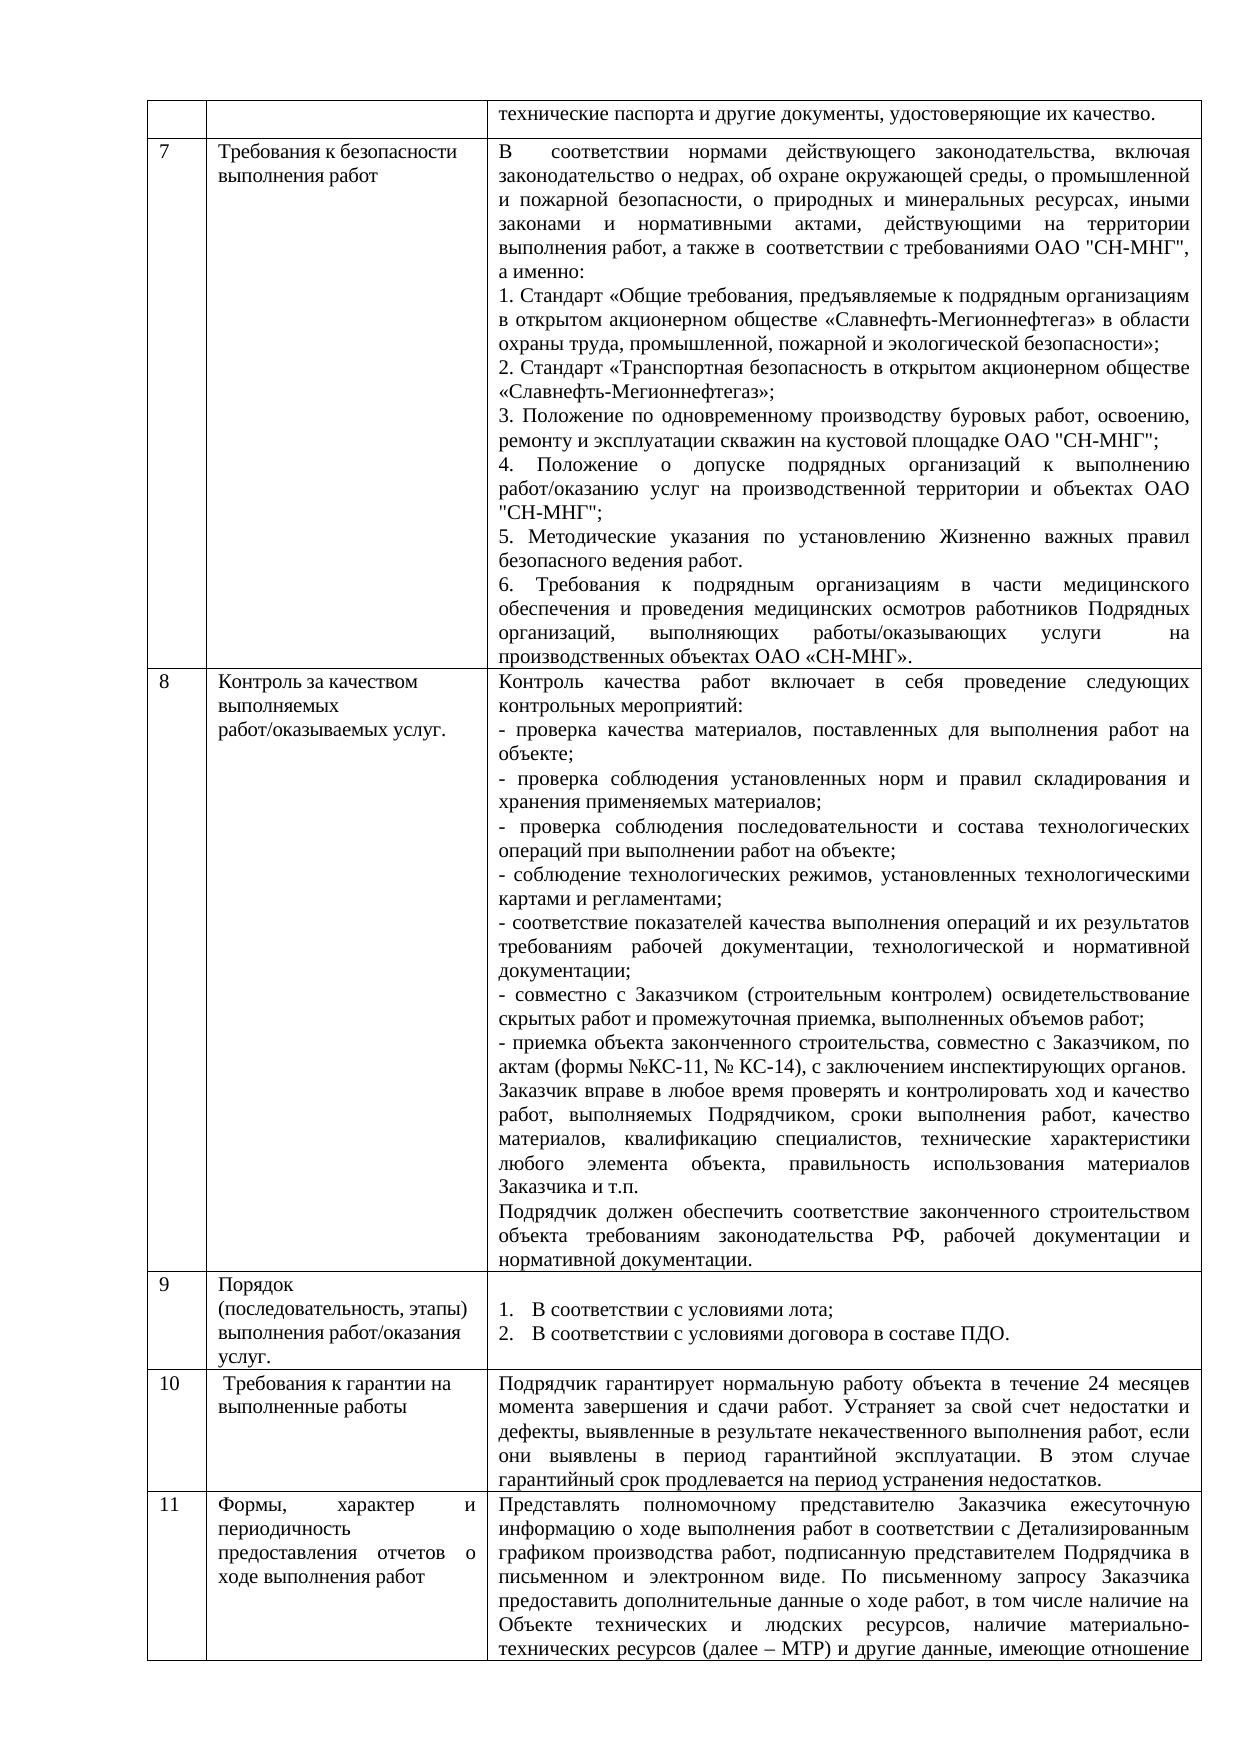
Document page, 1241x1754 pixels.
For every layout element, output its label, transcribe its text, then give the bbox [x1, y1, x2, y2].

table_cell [207, 1492, 487, 1660]
table_cell 7 [148, 139, 206, 668]
table_cell 11 [148, 1492, 206, 1660]
table_cell Порядок (последовательность, этапы) выполнения работ/оказания услуг. [207, 1272, 487, 1369]
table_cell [207, 101, 487, 138]
table_cell Контроль за качеством выполняемых работ/оказываемых услуг. [207, 669, 487, 1271]
table_cell Требования к гарантии на выполненные работы [207, 1370, 487, 1491]
table_cell Контроль качества работ включает в себя проведение следующих контрольных мероприятий: - проверка качества материалов, поставленных для выполнения работ на объекте; - проверка соблюдения установленных норм и правил складирования и хранения применяемых материалов; - проверка соблюдения последовательности и состава технологических операций при выполнении работ на объекте; - соблюдение технологических режимов, установленных технологическими картами и регламентами; - соответствие показателей качества выполнения операций и их результатов требованиям рабочей документации, технологической и нормативной документации; - совместно с Заказчиком (строительным контролем) освидетельствование скрытых работ и промежуточная приемка, выполненных объемов работ; - приемка объекта законченного строительства, совместно с Заказчиком, по актам (формы №КС-11, № КС-14), с заключением инспектирующих органов. Заказчик вправе в любое время проверять и контролировать ход и качество работ, выполняемых Подрядчиком, сроки выполнения работ, качество материалов, квалификацию специалистов, технические характеристики любого элемента объекта, правильность использования материалов Заказчика и т.п. Подрядчик должен обеспечить соответствие законченного строительством объекта требованиям законодательства РФ, рабочей документации и нормативной документации. [488, 669, 1201, 1271]
table_cell 10 [148, 1370, 206, 1491]
table_cell В соответствии с условиями лота; В соответствии с условиями договора в составе ПДО. [488, 1272, 1201, 1369]
table_cell 6 [148, 101, 206, 138]
table_cell Подрядчик гарантирует нормальную работу объекта в течение 24 месяцев момента завершения и сдачи работ. Устраняет за свой счет недостатки и дефекты, выявленные в результате некачественного выполнения работ, если они выявлены в период гарантийной эксплуатации. В этом случае гарантийный срок продлевается на период устранения недостатков. [488, 1370, 1201, 1491]
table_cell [488, 1492, 1201, 1660]
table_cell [488, 101, 1201, 138]
table_cell 8 [148, 669, 206, 1271]
table_cell 9 [148, 1272, 206, 1369]
table_cell Требования к безопасности выполнения работ [207, 139, 487, 668]
table_cell В соответствии нормами действующего законодательства, включая законодательство о недрах, об охране окружающей среды, о промышленной и пожарной безопасности, о природных и минеральных ресурсах, иными законами и нормативными актами, действующими на территории выполнения работ, а также в соответствии с требованиями ОАО "СН-МНГ", а именно: 1. Стандарт «Общие требования, предъявляемые к подрядным организациям в открытом акционерном обществе «Славнефть-Мегионнефтегаз» в области охраны труда, промышленной, пожарной и экологической безопасности»; 2. Стандарт «Транспортная безопасность в открытом акционерном обществе «Славнефть-Мегионнефтегаз»; 3. Положение по одновременному производству буровых работ, освоению, ремонту и эксплуатации скважин на кустовой площадке ОАО "СН-МНГ"; 4. Положение о допуске подрядных организаций к выполнению работ/оказанию услуг на производственной территории и объектах ОАО "СН-МНГ"; 5. Методические указания по установлению Жизненно важных правил безопасного ведения работ. 6. Требования к подрядным организациям в части медицинского обеспечения и проведения медицинских осмотров работников Подрядных организаций, выполняющих работы/оказывающих услуги на производственных объектах ОАО «СН-МНГ». [488, 139, 1201, 668]
